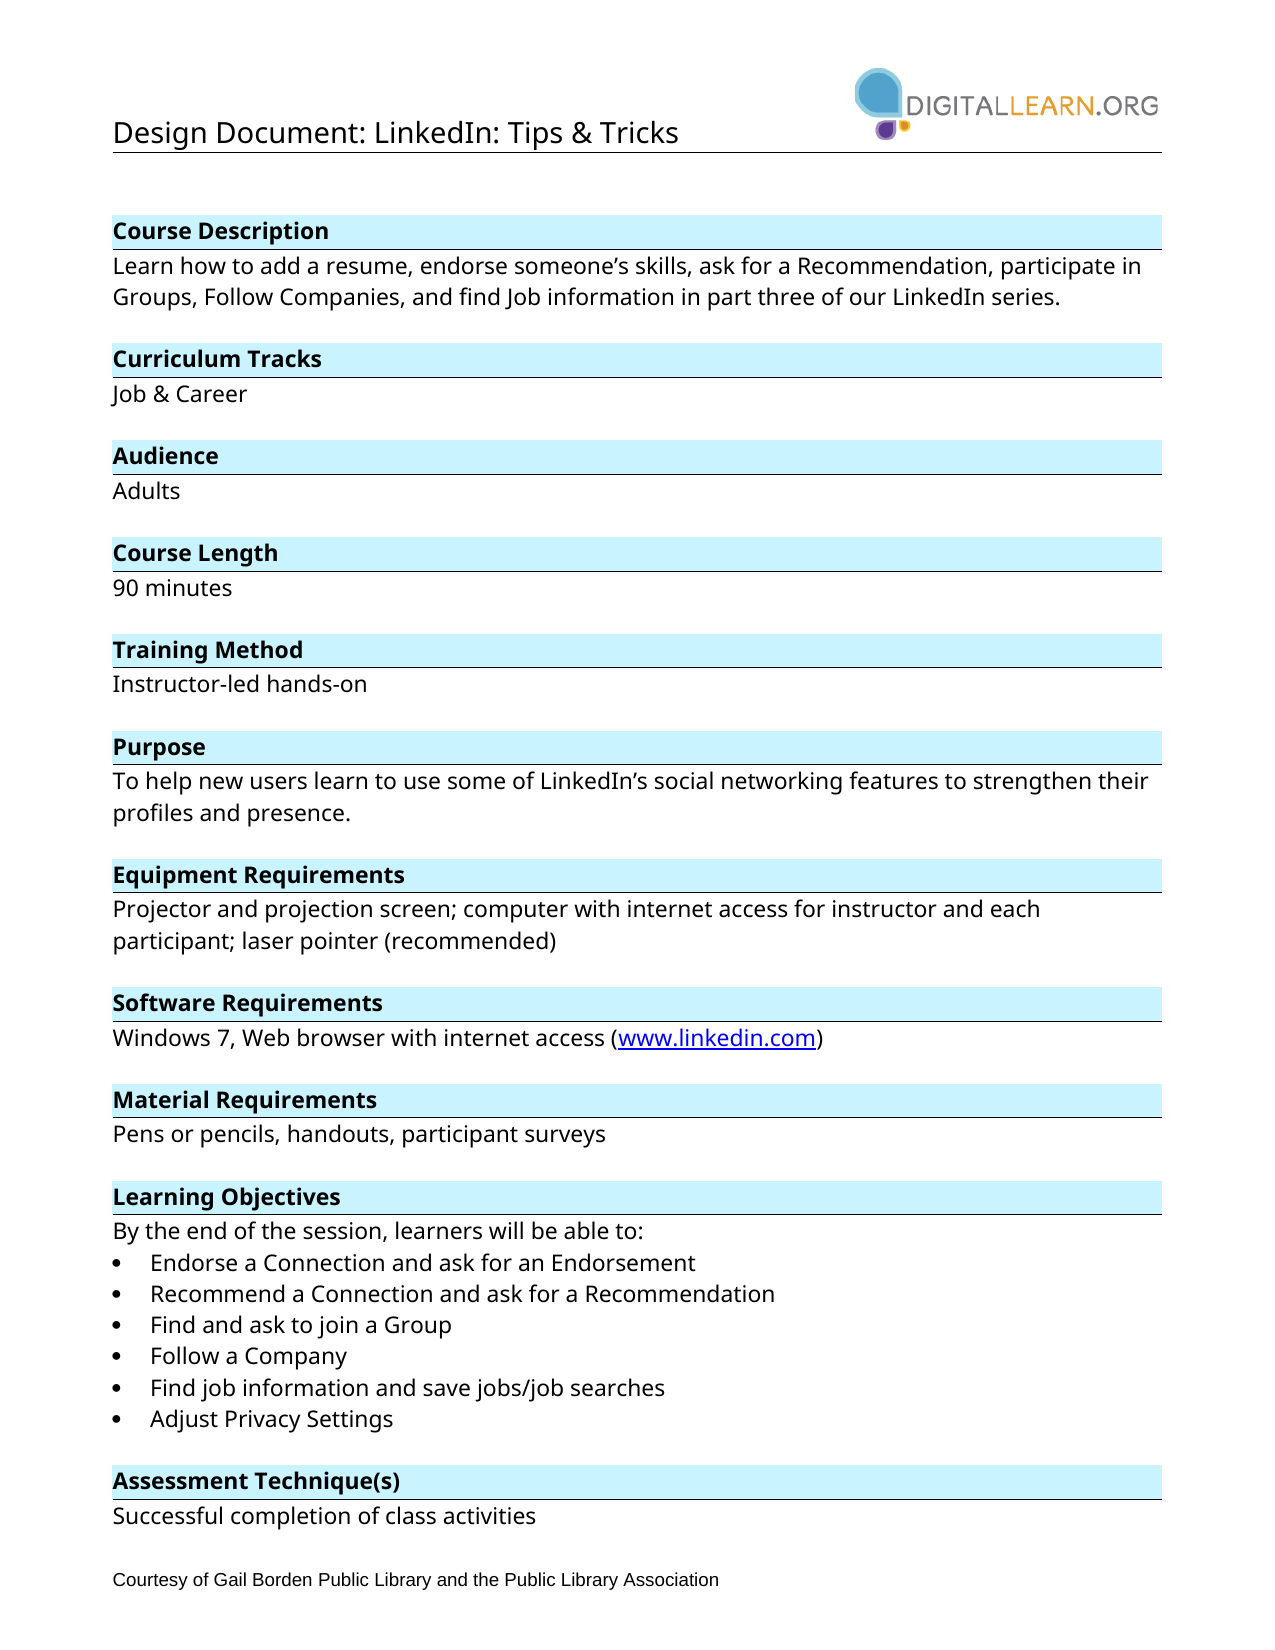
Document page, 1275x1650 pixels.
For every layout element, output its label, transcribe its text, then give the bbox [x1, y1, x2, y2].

text Design Document: LinkedIn: Tips & Tricks [112, 112, 1162, 152]
text Equipment Requirements [112, 859, 1162, 893]
text Successful completion of class activities [112, 1500, 1162, 1531]
text Instructor-led hands-on [112, 668, 1162, 700]
text Adults [112, 475, 1162, 506]
text By the end of the session, learners will be able to: [112, 1215, 1162, 1247]
text Curriculum Tracks [112, 343, 1162, 378]
text Pens or pencils, handouts, participant surveys [112, 1118, 1162, 1150]
text Purpose [112, 731, 1162, 765]
text To help new users learn to use some of LinkedIn’s social networking features to strengthen their profiles and presence. [112, 765, 1162, 828]
text Software Requirements [112, 987, 1162, 1022]
text Course Description [112, 215, 1162, 250]
picture [854, 68, 1158, 140]
list Follow a Company [112, 1340, 1162, 1372]
text Learning Objectives [112, 1181, 1162, 1215]
list Recommend a Connection and ask for a Recommendation [112, 1278, 1162, 1309]
text Material Requirements [112, 1084, 1162, 1118]
text Assessment Technique(s) [112, 1465, 1162, 1500]
text Audience [112, 440, 1162, 475]
text Learn how to add a resume, endorse someone’s skills, ask for a Recommendation, participate in Groups, Follow Companies, and find Job information in part three of our LinkedIn series. [112, 250, 1162, 312]
list Endorse a Connection and ask for an Endorsement [112, 1247, 1162, 1278]
list Adjust Privacy Settings [112, 1403, 1162, 1434]
text 90 minutes [112, 572, 1162, 603]
text Projector and projection screen; computer with internet access for instructor and each participant; laser pointer (recommended) [112, 893, 1162, 956]
text Training Method [112, 634, 1162, 668]
text Windows 7, Web browser with internet access (www.linkedin.com) [112, 1022, 1162, 1053]
list Find and ask to join a Group [112, 1309, 1162, 1340]
list Find job information and save jobs/job searches [112, 1372, 1162, 1403]
text Course Length [112, 537, 1162, 572]
text Job & Career [112, 378, 1162, 409]
